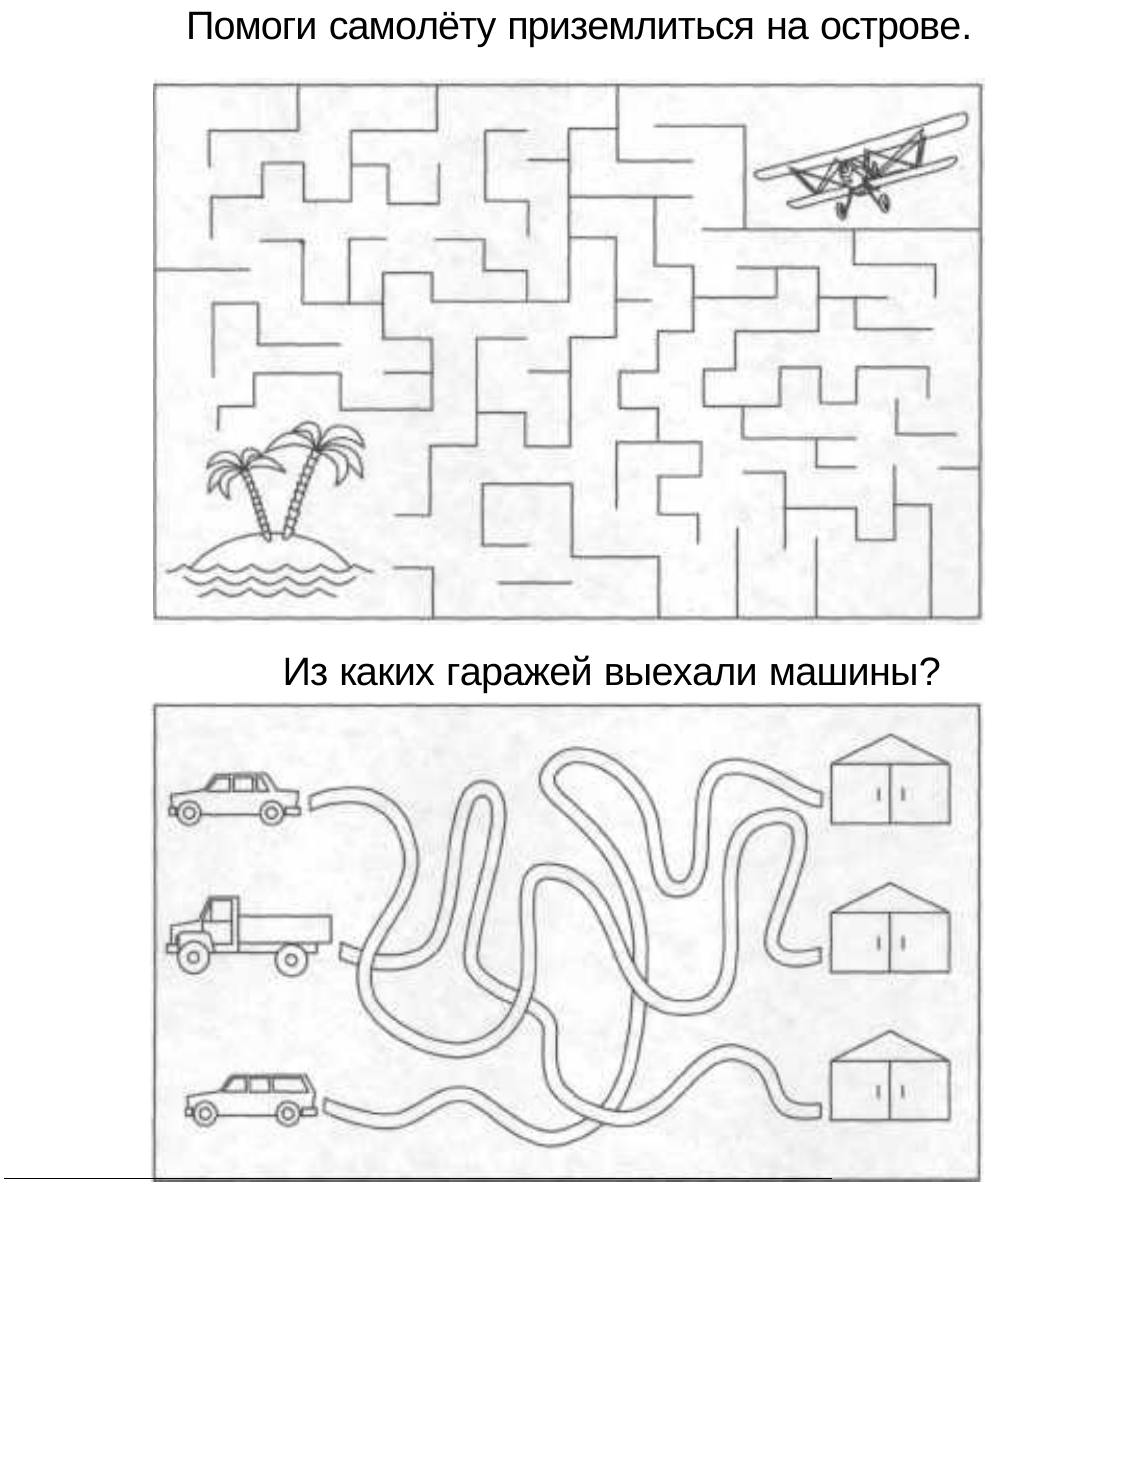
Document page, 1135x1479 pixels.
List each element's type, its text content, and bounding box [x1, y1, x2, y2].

text Помоги самолёту приземлиться на острове. [24, 2, 1134, 48]
text Из каких гаражей выехали машины? [89, 648, 1134, 693]
picture [150, 702, 985, 1182]
picture [153, 78, 985, 625]
